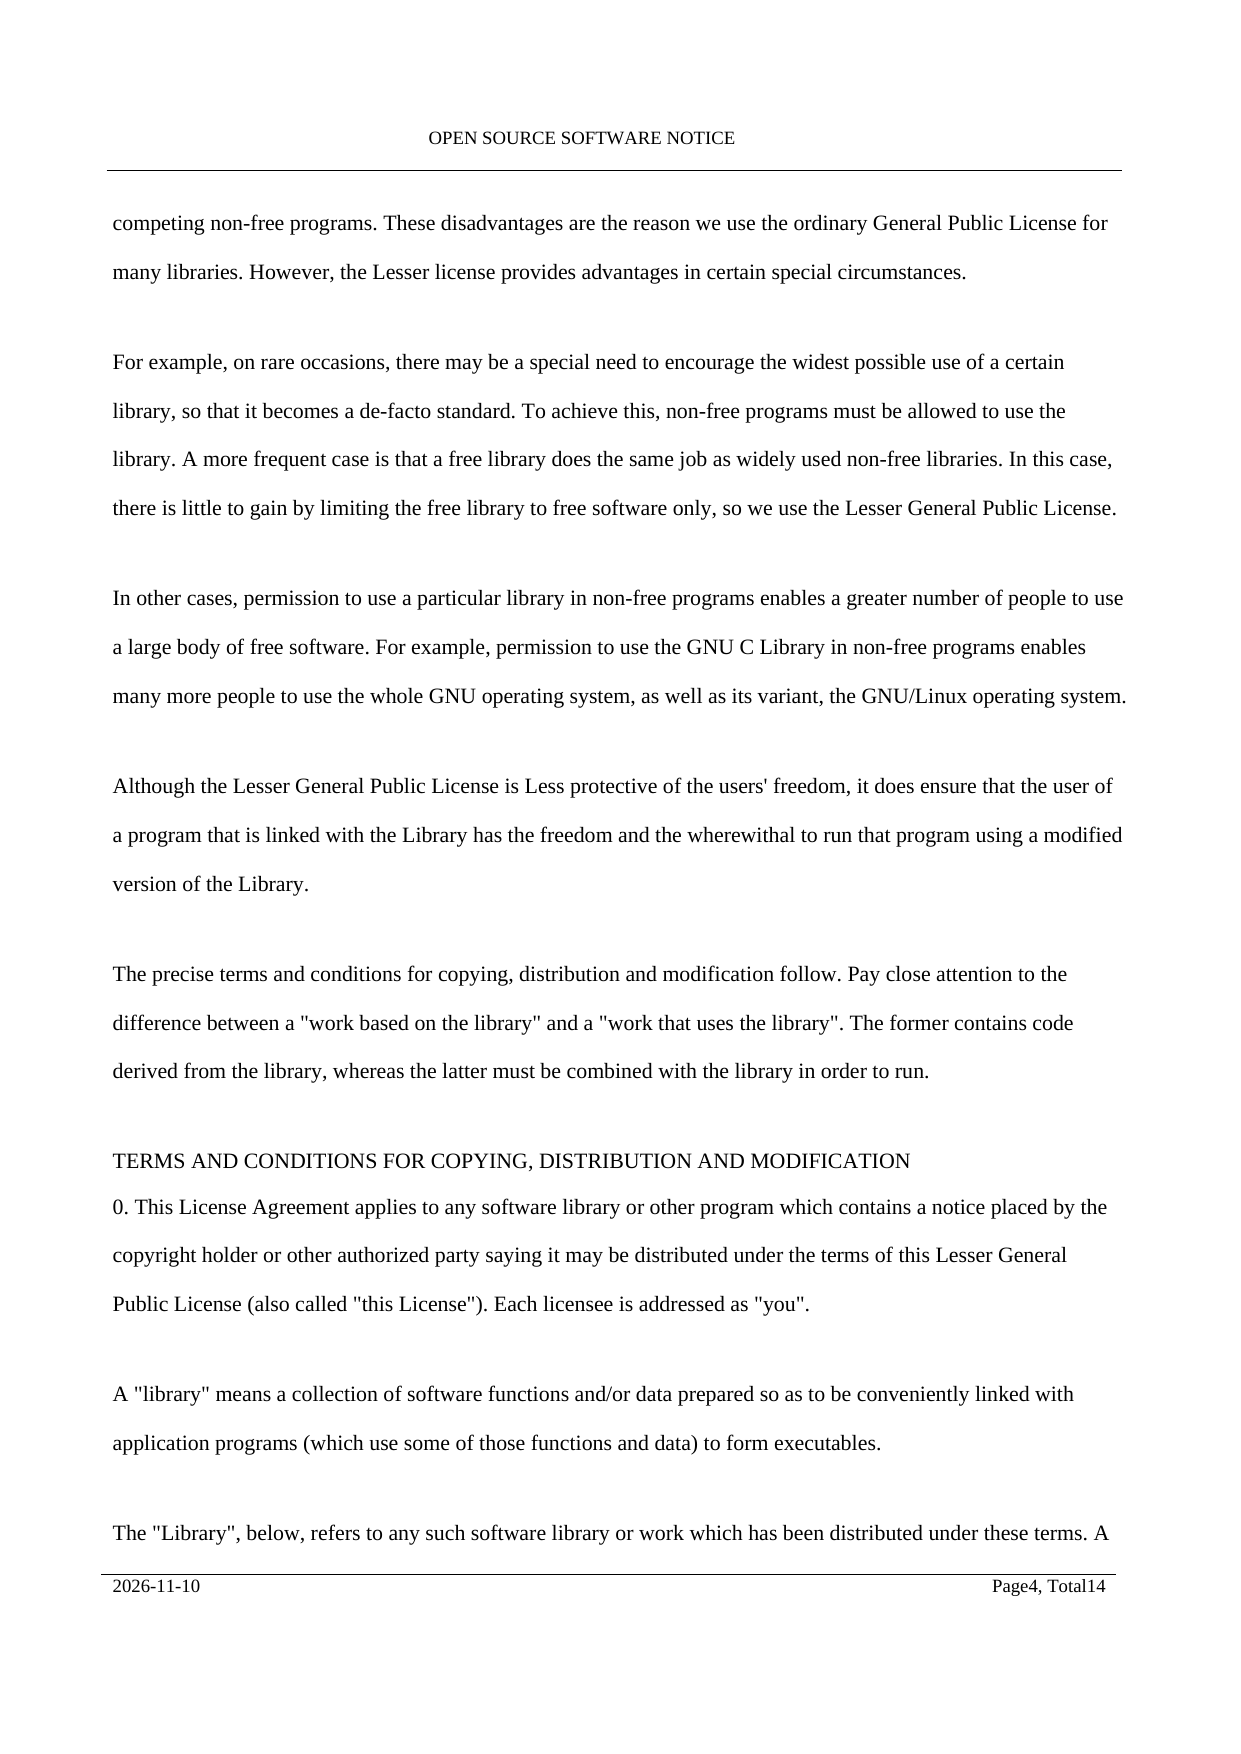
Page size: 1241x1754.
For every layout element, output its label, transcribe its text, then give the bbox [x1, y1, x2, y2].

text A "library" means a collection of software functions and/or data prepared so as to be conveniently linked with application programs (which use some of those functions and data) to form executables. [112, 1378, 1128, 1459]
text In other cases, permission to use a particular library in non-free programs enables a greater number of people to use a large body of free software. For example, permission to use the GNU C Library in non-free programs enables many more people to use the whole GNU operating system, as well as its variant, the GNU/Linux operating system. [112, 582, 1128, 712]
text The precise terms and conditions for copying, distribution and modification follow. Pay close attention to the difference between a "work based on the library" and a "work that uses the library". The former contains code derived from the library, whereas the latter must be combined with the library in order to run. [112, 957, 1128, 1087]
text For example, on rare occasions, there may be a special need to encourage the widest possible use of a certain library, so that it becomes a de-facto standard. To achieve this, non-free programs must be allowed to use the library. A more frequent case is that a free library does the same job as widely used non-free libraries. In this case, there is little to gain by limiting the free library to free software only, so we use the Lesser General Public License. [112, 345, 1128, 524]
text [112, 1517, 1128, 1549]
text TERMS AND CONDITIONS FOR COPYING, DISTRIBUTION AND MODIFICATION [112, 1145, 1128, 1177]
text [112, 206, 1128, 288]
text Although the Lesser General Public License is Less protective of the users' freedom, it does ensure that the user of a program that is linked with the Library has the freedom and the wherewithal to run that program using a modified version of the Library. [112, 769, 1128, 899]
text 0. This License Agreement applies to any software library or other program which contains a notice placed by the copyright holder or other authorized party saying it may be distributed under the terms of this Lesser General Public License (also called "this License"). Each licensee is addressed as "you". [112, 1190, 1128, 1320]
